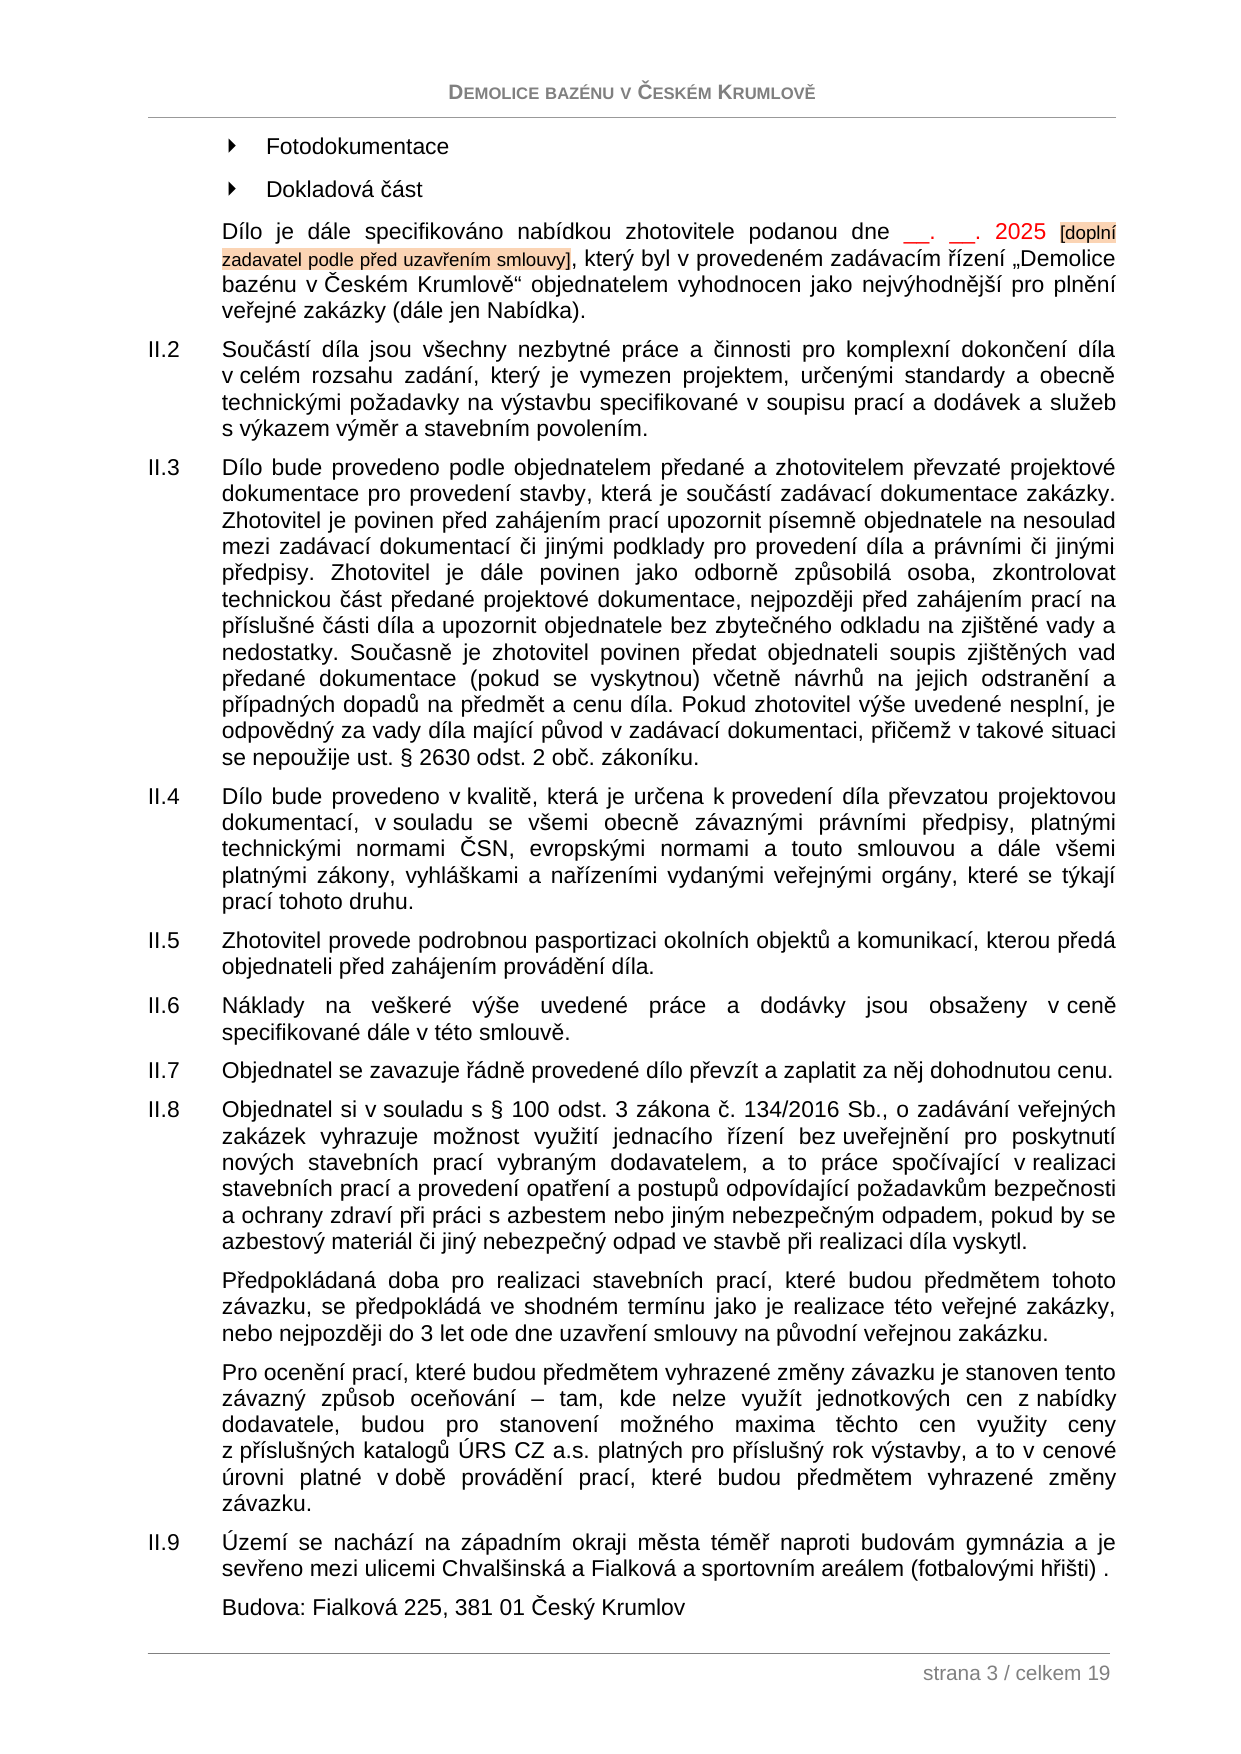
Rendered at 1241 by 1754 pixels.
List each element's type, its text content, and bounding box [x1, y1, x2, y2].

text Předpokládaná doba pro realizaci stavebních prací, které budou předmětem tohoto závazku, se předpokládá ve shodném termínu jako je realizace této veřejné zakázky, nebo nejpozději do 3 let ode dne uzavření smlouvy na původní veřejnou zakázku. [222, 1267, 1116, 1346]
list Fotodokumentace [222, 133, 1116, 159]
list Součástí díla jsou všechny nezbytné práce a činnosti pro komplexní dokončení díla v celém rozsahu zadání, který je vymezen projektem, určenými standardy a obecně technickými požadavky na výstavbu specifikované v soupisu prací a dodávek a služeb s výkazem výměr a stavebním povolením. [148, 336, 1116, 441]
text Dílo je dále specifikováno nabídkou zhotovitele podanou dne __. __. 2025 [doplní zadavatel podle před uzavřením smlouvy], který byl v provedeném zadávacím řízení „Demolice bazénu v Českém Krumlově“ objednatelem vyhodnocen jako nejvýhodnější pro plnění veřejné zakázky (dále jen Nabídka). [222, 218, 1116, 323]
list Náklady na veškeré výše uvedené práce a dodávky jsou obsaženy v ceně specifikované dále v této smlouvě. [148, 992, 1116, 1045]
list Zhotovitel provede podrobnou pasportizaci okolních objektů a komunikací, kterou předá objednateli před zahájením provádění díla. [148, 927, 1116, 980]
text Budova: Fialková 225, 381 01 Český Krumlov [222, 1594, 1116, 1621]
list Dílo bude provedeno v kvalitě, která je určena k provedení díla převzatou projektovou dokumentací, v souladu se všemi obecně závaznými právními předpisy, platnými technickými normami ČSN, evropskými normami a touto smlouvou a dále všemi platnými zákony, vyhláškami a nařízeními vydanými veřejnými orgány, které se týkají prací tohoto druhu. [148, 783, 1116, 914]
list Území se nachází na západním okraji města téměř naproti budovám gymnázia a je sevřeno mezi ulicemi Chvalšinská a Fialková a sportovním areálem (fotbalovými hřišti) . [148, 1529, 1116, 1582]
list Dílo bude provedeno podle objednatelem předané a zhotovitelem převzaté projektové dokumentace pro provedení stavby, která je součástí zadávací dokumentace zakázky. Zhotovitel je povinen před zahájením prací upozornit písemně objednatele na nesoulad mezi zadávací dokumentací či jinými podklady pro provedení díla a právními či jinými předpisy. Zhotovitel je dále povinen jako odborně způsobilá osoba, zkontrolovat technickou část předané projektové dokumentace, nejpozději před zahájením prací na příslušné části díla a upozornit objednatele bez zbytečného odkladu na zjištěné vady a nedostatky. Současně je zhotovitel povinen předat objednateli soupis zjištěných vad předané dokumentace (pokud se vyskytnou) včetně návrhů na jejich odstranění a případných dopadů na předmět a cenu díla. Pokud zhotovitel výše uvedené nesplní, je odpovědný za vady díla mající původ v zadávací dokumentaci, přičemž v takové situaci se nepoužije ust. § 2630 odst. 2 obč. zákoníku. [148, 454, 1116, 770]
list Objednatel si v souladu s § 100 odst. 3 zákona č. 134/2016 Sb., o zadávání veřejných zakázek vyhrazuje možnost využití jednacího řízení bez uveřejnění pro poskytnutí nových stavebních prací vybraným dodavatelem, a to práce spočívající v realizaci stavebních prací a provedení opatření a postupů odpovídající požadavkům bezpečnosti a ochrany zdraví při práci s azbestem nebo jiným nebezpečným odpadem, pokud by se azbestový materiál či jiný nebezpečný odpad ve stavbě při realizaci díla vyskytl. [148, 1096, 1116, 1254]
list Dokladová část [222, 176, 1116, 202]
list Objednatel se zavazuje řádně provedené dílo převzít a zaplatit za něj dohodnutou cenu. [148, 1057, 1116, 1084]
text Pro ocenění prací, které budou předmětem vyhrazené změny závazku je stanoven tento závazný způsob oceňování – tam, kde nelze využít jednotkových cen z nabídky dodavatele, budou pro stanovení možného maxima těchto cen využity ceny z příslušných katalogů ÚRS CZ a.s. platných pro příslušný rok výstavby, a to v cenové úrovni platné v době provádění prací, které budou předmětem vyhrazené změny závazku. [222, 1358, 1116, 1517]
